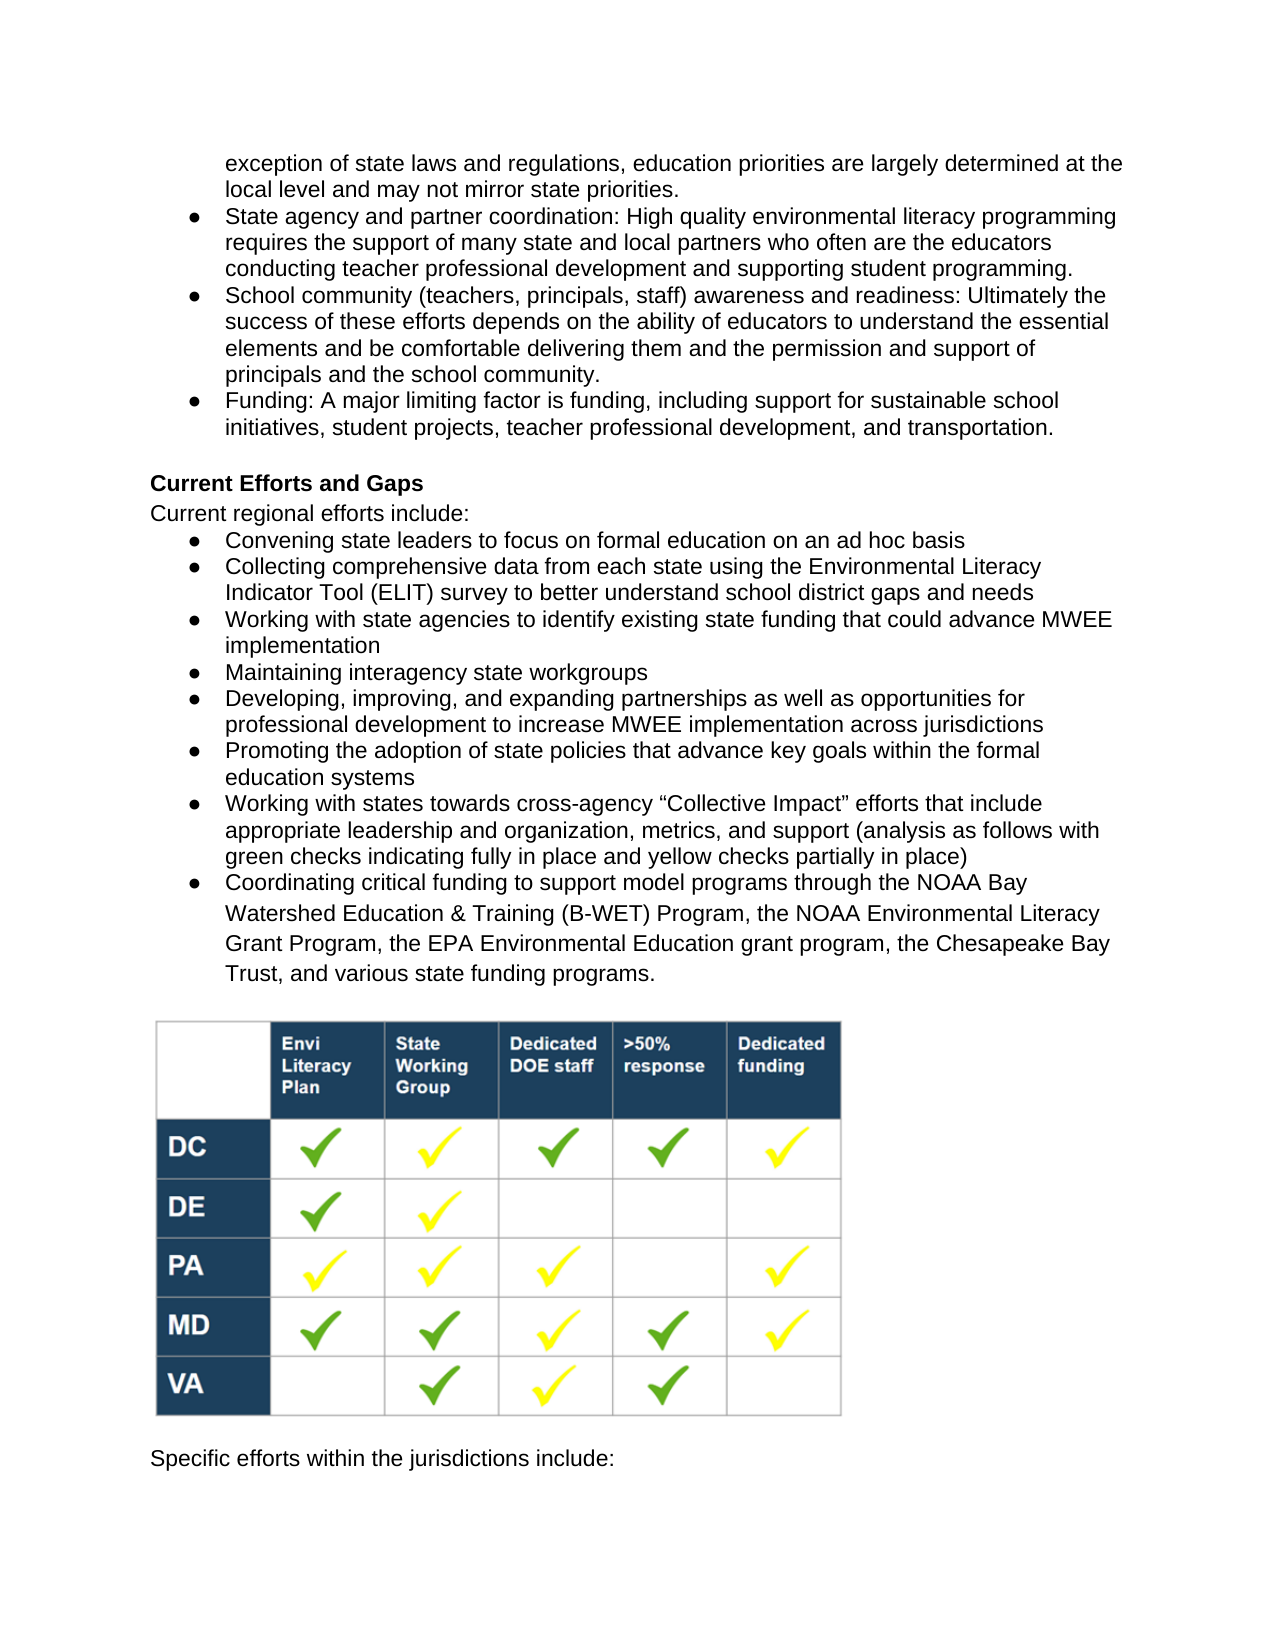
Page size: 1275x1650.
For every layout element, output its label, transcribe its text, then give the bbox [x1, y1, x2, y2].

list Promoting the adoption of state policies that advance key goals within the formal education systems [187, 737, 1125, 790]
list Working with states towards cross-agency “Collective Impact” efforts that include appropriate leadership and organization, metrics, and support (analysis as follows with green checks indicating fully in place and yellow checks partially in place) [187, 790, 1125, 869]
list Collecting comprehensive data from each state using the Environmental Literacy Indicator Tool (ELIT) survey to better understand school district gaps and needs [187, 553, 1125, 606]
list Developing, improving, and expanding partnerships as well as opportunities for professional development to increase MWEE implementation across jurisdictions [187, 685, 1125, 737]
text Specific efforts within the jurisdictions include: [150, 1445, 1125, 1472]
list Funding: A major limiting factor is funding, including support for sustainable school initiatives, student projects, teacher professional development, and transportation. [187, 387, 1125, 440]
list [187, 150, 1125, 203]
picture [150, 1016, 848, 1419]
list Working with state agencies to identify existing state funding that could advance MWEE implementation [187, 606, 1125, 658]
text Current Efforts and Gaps [150, 470, 1125, 496]
list Maintaining interagency state workgroups [187, 658, 1125, 685]
list Coordinating critical funding to support model programs through the NOAA Bay Watershed Education & Training (B-WET) Program, the NOAA Environmental Literacy Grant Program, the EPA Environmental Education grant program, the Chesapeake Bay Trust, and various state funding programs. [187, 869, 1125, 986]
list Convening state leaders to focus on formal education on an ad hoc basis [187, 527, 1125, 553]
list School community (teachers, principals, staff) awareness and readiness: Ultimately the success of these efforts depends on the ability of educators to understand the essential elements and be comfortable delivering them and the permission and support of principals and the school community. [187, 282, 1125, 387]
text Current regional efforts include: [150, 500, 1125, 527]
list State agency and partner coordination: High quality environmental literacy programming requires the support of many state and local partners who often are the educators conducting teacher professional development and supporting student programming. [187, 203, 1125, 282]
